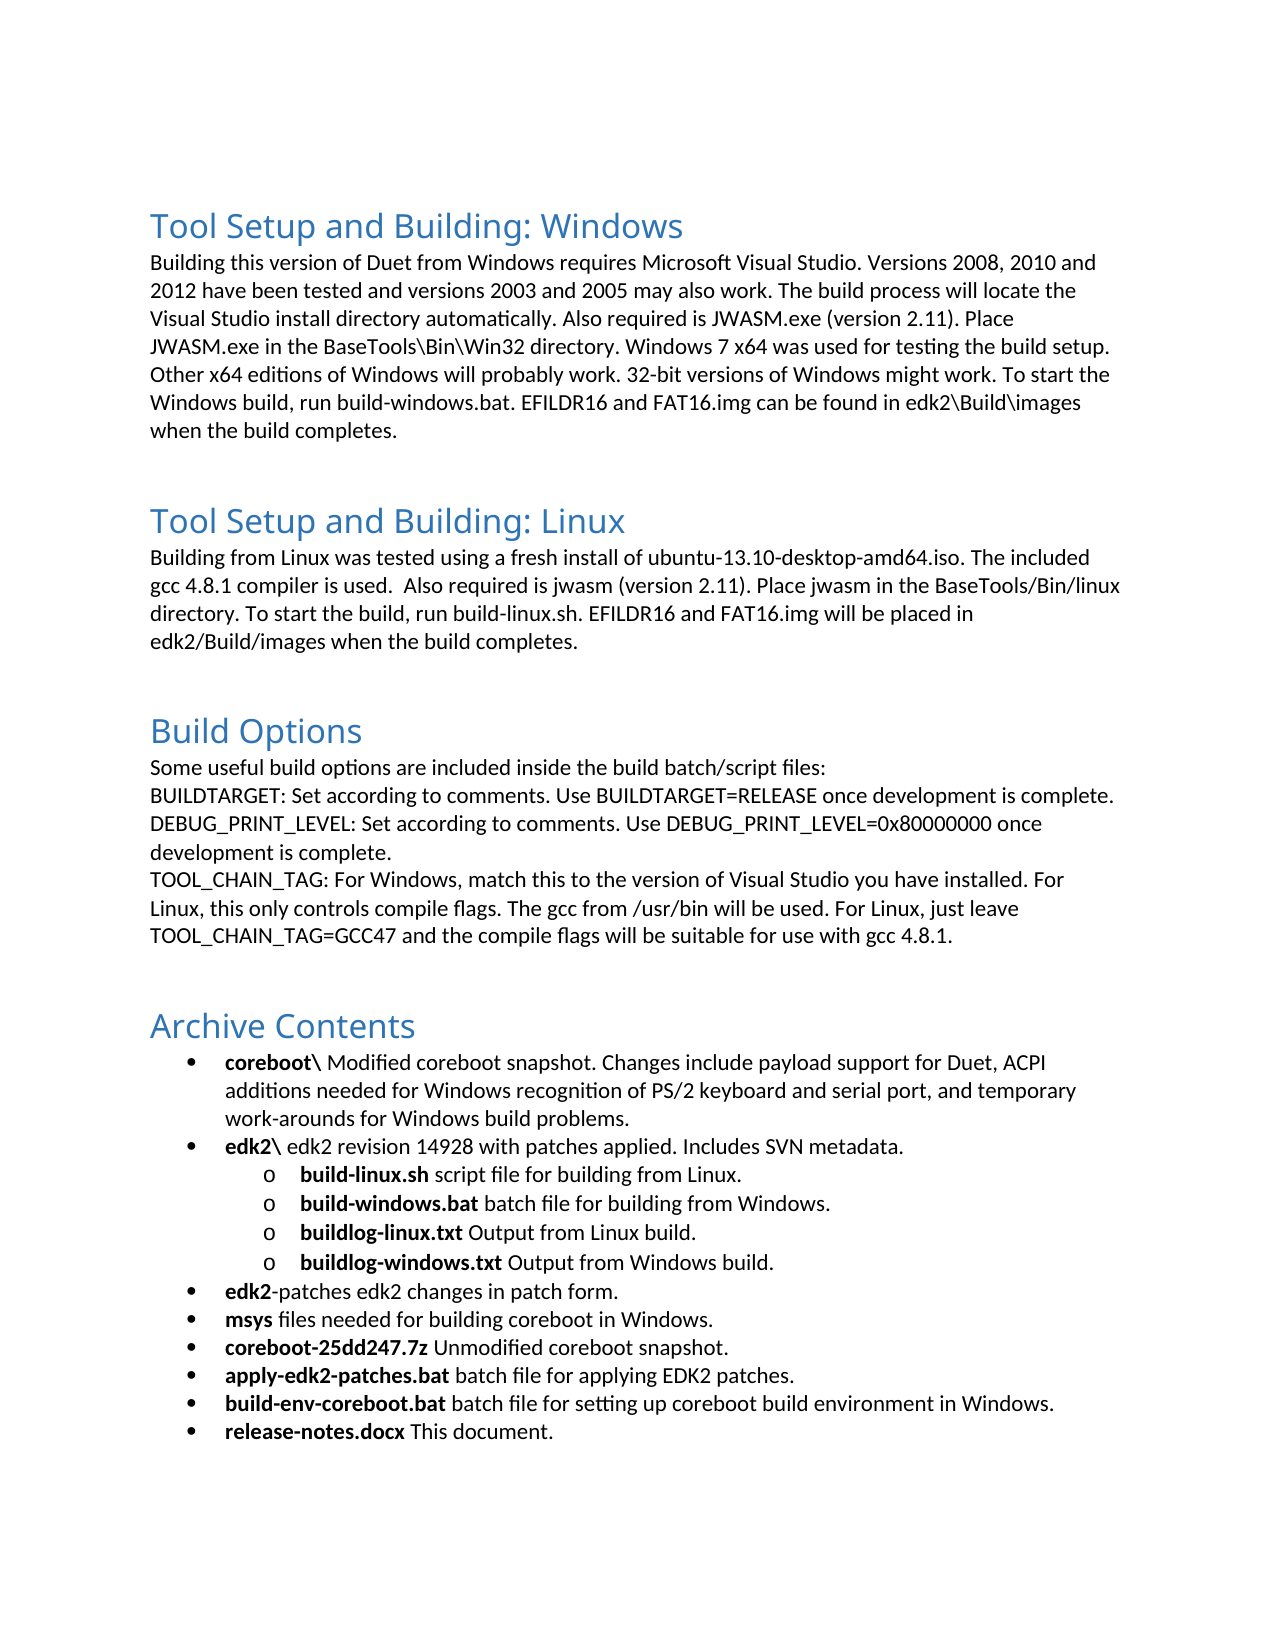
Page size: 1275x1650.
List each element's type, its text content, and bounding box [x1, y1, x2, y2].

text TOOL_CHAIN_TAG: For Windows, match this to the version of Visual Studio you have installed. For Linux, this only controls compile flags. The gcc from /usr/bin will be used. For Linux, just leave TOOL_CHAIN_TAG=GCC47 and the compile flags will be suitable for use with gcc 4.8.1. [150, 866, 1125, 950]
text Building from Linux was tested using a fresh install of ubuntu-13.10-desktop-amd64.iso. The included gcc 4.8.1 compiler is used. Also required is jwasm (version 2.11). Place jwasm in the BaseTools/Bin/linux directory. To start the build, run build-linux.sh. EFILDR16 and FAT16.img will be placed in edk2/Build/images when the build completes. [150, 543, 1125, 655]
subtitle Tool Setup and Building: Windows [150, 203, 1125, 248]
list release-notes.docx This document. [187, 1417, 1125, 1445]
list coreboot-25dd247.7z Unmodified coreboot snapshot. [187, 1333, 1125, 1361]
list build-env-coreboot.bat batch file for setting up coreboot build environment in Windows. [187, 1389, 1125, 1417]
text Building this version of Duet from Windows requires Microsoft Visual Studio. Versions 2008, 2010 and 2012 have been tested and versions 2003 and 2005 may also work. The build process will locate the Visual Studio install directory automatically. Also required is JWASM.exe (version 2.11). Place JWASM.exe in the BaseTools\Bin\Win32 directory. Windows 7 x64 was used for testing the build setup. Other x64 editions of Windows will probably work. 32-bit versions of Windows might work. To start the Windows build, run build-windows.bat. EFILDR16 and FAT16.img can be found in edk2\Build\images when the build completes. [150, 248, 1125, 444]
subtitle Tool Setup and Building: Linux [150, 498, 1125, 543]
list buildlog-linux.txt Output from Linux build. [262, 1218, 1125, 1248]
subtitle Archive Contents [150, 1003, 1125, 1048]
list buildlog-windows.txt Output from Windows build. [262, 1248, 1125, 1277]
list edk2\ edk2 revision 14928 with patches applied. Includes SVN metadata. [187, 1132, 1125, 1160]
subtitle Build Options [150, 708, 1125, 753]
list apply-edk2-patches.bat batch file for applying EDK2 patches. [187, 1361, 1125, 1389]
text Some useful build options are included inside the build batch/script files: [150, 753, 1125, 782]
list build-windows.bat batch file for building from Windows. [262, 1189, 1125, 1218]
text DEBUG_PRINT_LEVEL: Set according to comments. Use DEBUG_PRINT_LEVEL=0x80000000 once development is complete. [150, 809, 1125, 866]
text BUILDTARGET: Set according to comments. Use BUILDTARGET=RELEASE once development is complete. [150, 782, 1125, 809]
list msys files needed for building coreboot in Windows. [187, 1305, 1125, 1333]
list build-linux.sh script file for building from Linux. [262, 1160, 1125, 1189]
list coreboot\ Modified coreboot snapshot. Changes include payload support for Duet, ACPI additions needed for Windows recognition of PS/2 keyboard and serial port, and temporary work-arounds for Windows build problems. [187, 1048, 1125, 1132]
list edk2-patches edk2 changes in patch form. [187, 1277, 1125, 1305]
